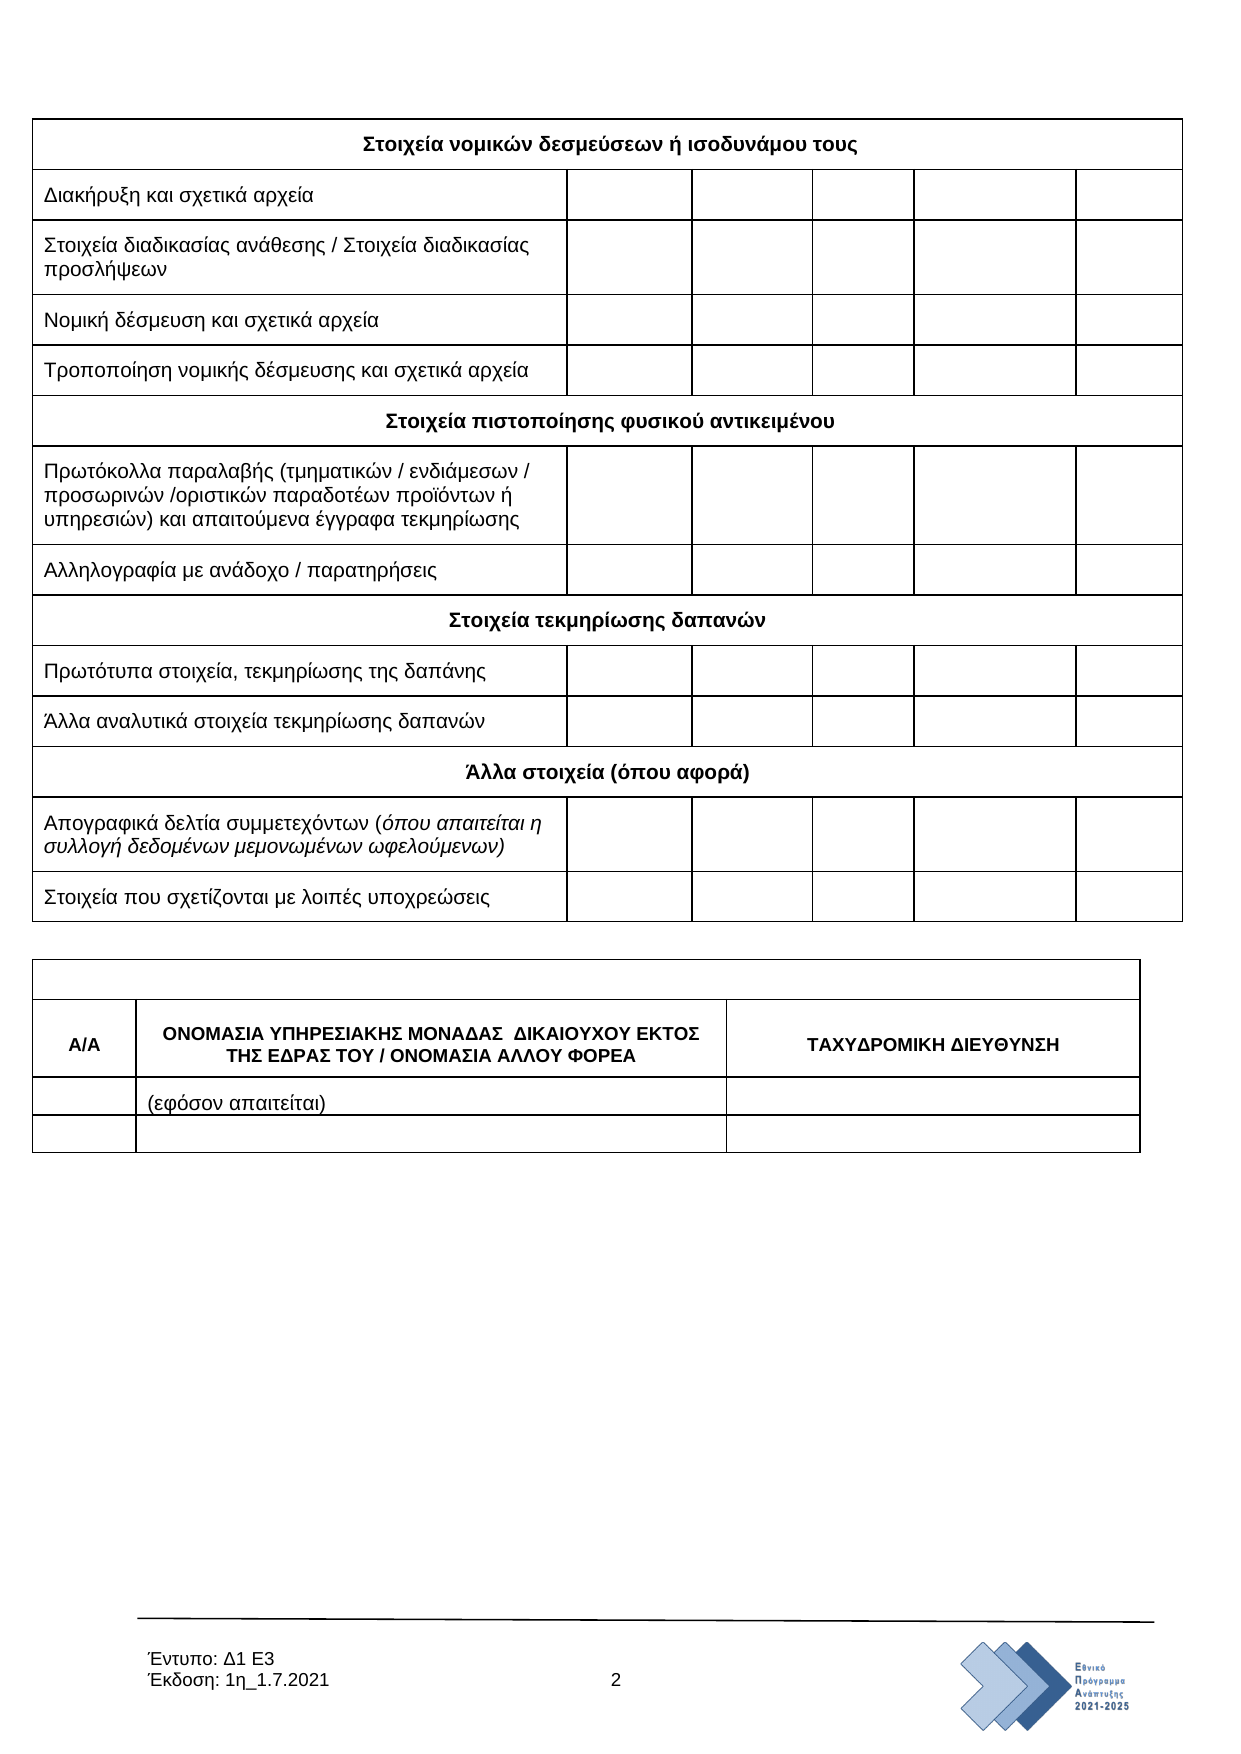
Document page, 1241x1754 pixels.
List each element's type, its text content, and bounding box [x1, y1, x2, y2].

table_cell [1077, 697, 1182, 746]
table_cell [813, 295, 913, 344]
table_cell [813, 346, 913, 395]
table_cell Στοιχεία πιστοποίησης φυσικού αντικειμένου [33, 396, 1182, 445]
table_cell [813, 697, 913, 746]
table_cell [915, 221, 1075, 294]
table_cell [915, 697, 1075, 746]
table_cell [1077, 798, 1182, 871]
table_cell [915, 798, 1075, 871]
table_cell Νομική δέσμευση και σχετικά αρχεία [33, 295, 566, 344]
table_cell [727, 1116, 1139, 1152]
table_cell (εφόσον απαιτείται) [137, 1078, 726, 1114]
picture [960, 1642, 1138, 1731]
table_cell Τροποποίηση νομικής δέσμευσης και σχετικά αρχεία [33, 346, 566, 395]
table_cell [727, 1078, 1139, 1114]
table_cell [568, 697, 691, 746]
table_cell [693, 221, 812, 294]
table_cell [693, 170, 812, 219]
table_cell [813, 872, 913, 921]
table_cell [1077, 170, 1182, 219]
table_cell Στοιχεία διαδικασίας ανάθεσης / Στοιχεία διαδικασίας προσλήψεων [33, 221, 566, 294]
table_cell [568, 872, 691, 921]
table_cell [1077, 646, 1182, 695]
table_cell [693, 872, 812, 921]
table_cell [813, 447, 913, 544]
table_cell [568, 170, 691, 219]
table_cell [813, 798, 913, 871]
table_cell [568, 295, 691, 344]
table_cell [568, 646, 691, 695]
table_cell [693, 346, 812, 395]
table_cell [813, 221, 913, 294]
table_cell [915, 295, 1075, 344]
table_cell Άλλα αναλυτικά στοιχεία τεκμηρίωσης δαπανών [33, 697, 566, 746]
table_cell [915, 872, 1075, 921]
table_cell Στοιχεία νομικών δεσμεύσεων ή ισοδυνάμου τους [33, 120, 1182, 169]
table_cell [33, 1116, 135, 1152]
table_cell Απογραφικά δελτία συμμετεχόντων (όπου απαιτείται η συλλογή δεδομένων μεμονωμένων ωφελούμενων) [33, 798, 566, 871]
table_cell [568, 221, 691, 294]
table_cell Πρωτόκολλα παραλαβής (τμηματικών / ενδιάμεσων / προσωρινών /οριστικών παραδοτέων προϊόντων ή υπηρεσιών) και απαιτούμενα έγγραφα τεκμηρίωσης [33, 447, 566, 544]
table_cell [33, 1078, 135, 1114]
table_cell Άλλα στοιχεία (όπου αφορά) [33, 747, 1182, 796]
table_cell [1077, 346, 1182, 395]
table_cell ΤΑΧΥΔΡΟΜΙΚΗ ΔΙΕΥΘΥΝΣΗ [727, 1000, 1139, 1076]
table_cell [693, 697, 812, 746]
table_cell [568, 346, 691, 395]
table_cell [813, 545, 913, 594]
table_cell [137, 1116, 726, 1152]
table_cell [1077, 447, 1182, 544]
table_cell Αλληλογραφία με ανάδοχο / παρατηρήσεις [33, 545, 566, 594]
table_header [33, 960, 1139, 999]
table_cell [568, 447, 691, 544]
table_cell [813, 646, 913, 695]
table_cell [568, 798, 691, 871]
table_cell [915, 447, 1075, 544]
table_cell [915, 346, 1075, 395]
table_cell ΟΝΟΜΑΣΙΑ ΥΠΗΡΕΣΙΑΚΗΣ ΜΟΝΑΔΑΣ ΔΙΚΑΙΟΥΧΟΥ ΕΚΤΟΣ ΤΗΣ ΕΔΡΑΣ ΤΟΥ / ΟΝΟΜΑΣΙΑ ΑΛΛΟΥ ΦΟΡΕΑ [137, 1000, 726, 1076]
table_cell [1077, 295, 1182, 344]
table_cell [693, 646, 812, 695]
table_cell [915, 170, 1075, 219]
table_cell [915, 646, 1075, 695]
table_cell Πρωτότυπα στοιχεία, τεκμηρίωσης της δαπάνης [33, 646, 566, 695]
table_cell Στοιχεία τεκμηρίωσης δαπανών [33, 596, 1182, 645]
table_cell Α/Α [33, 1000, 135, 1076]
table_cell [1077, 221, 1182, 294]
table_cell Διακήρυξη και σχετικά αρχεία [33, 170, 566, 219]
table_cell [915, 545, 1075, 594]
table_cell [693, 798, 812, 871]
table_cell [568, 545, 691, 594]
table_cell [693, 545, 812, 594]
table_cell [693, 295, 812, 344]
table_cell [1077, 545, 1182, 594]
table_cell [1077, 872, 1182, 921]
table_cell [693, 447, 812, 544]
table_cell Στοιχεία που σχετίζονται με λοιπές υποχρεώσεις [33, 872, 566, 921]
table_cell [813, 170, 913, 219]
